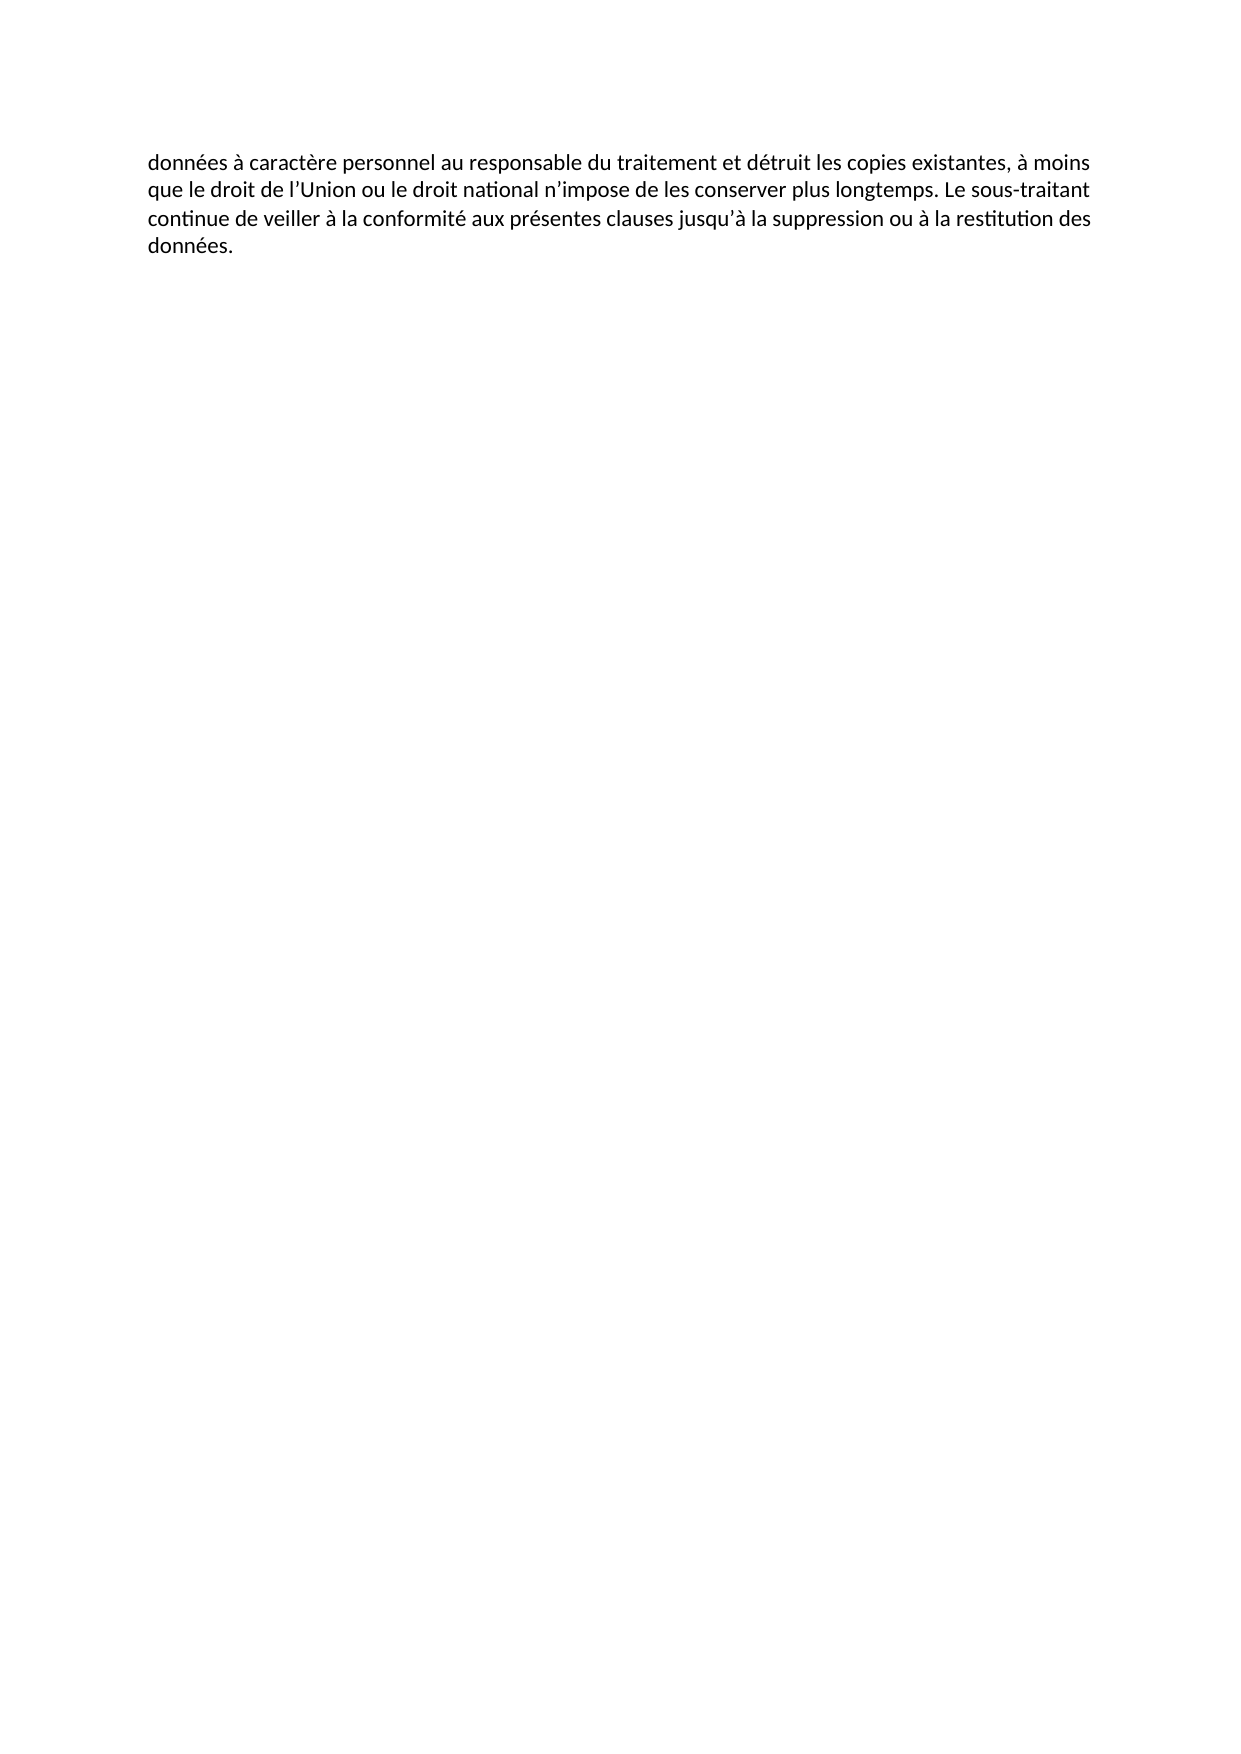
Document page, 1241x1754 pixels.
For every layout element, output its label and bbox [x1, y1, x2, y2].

text [148, 148, 1093, 260]
